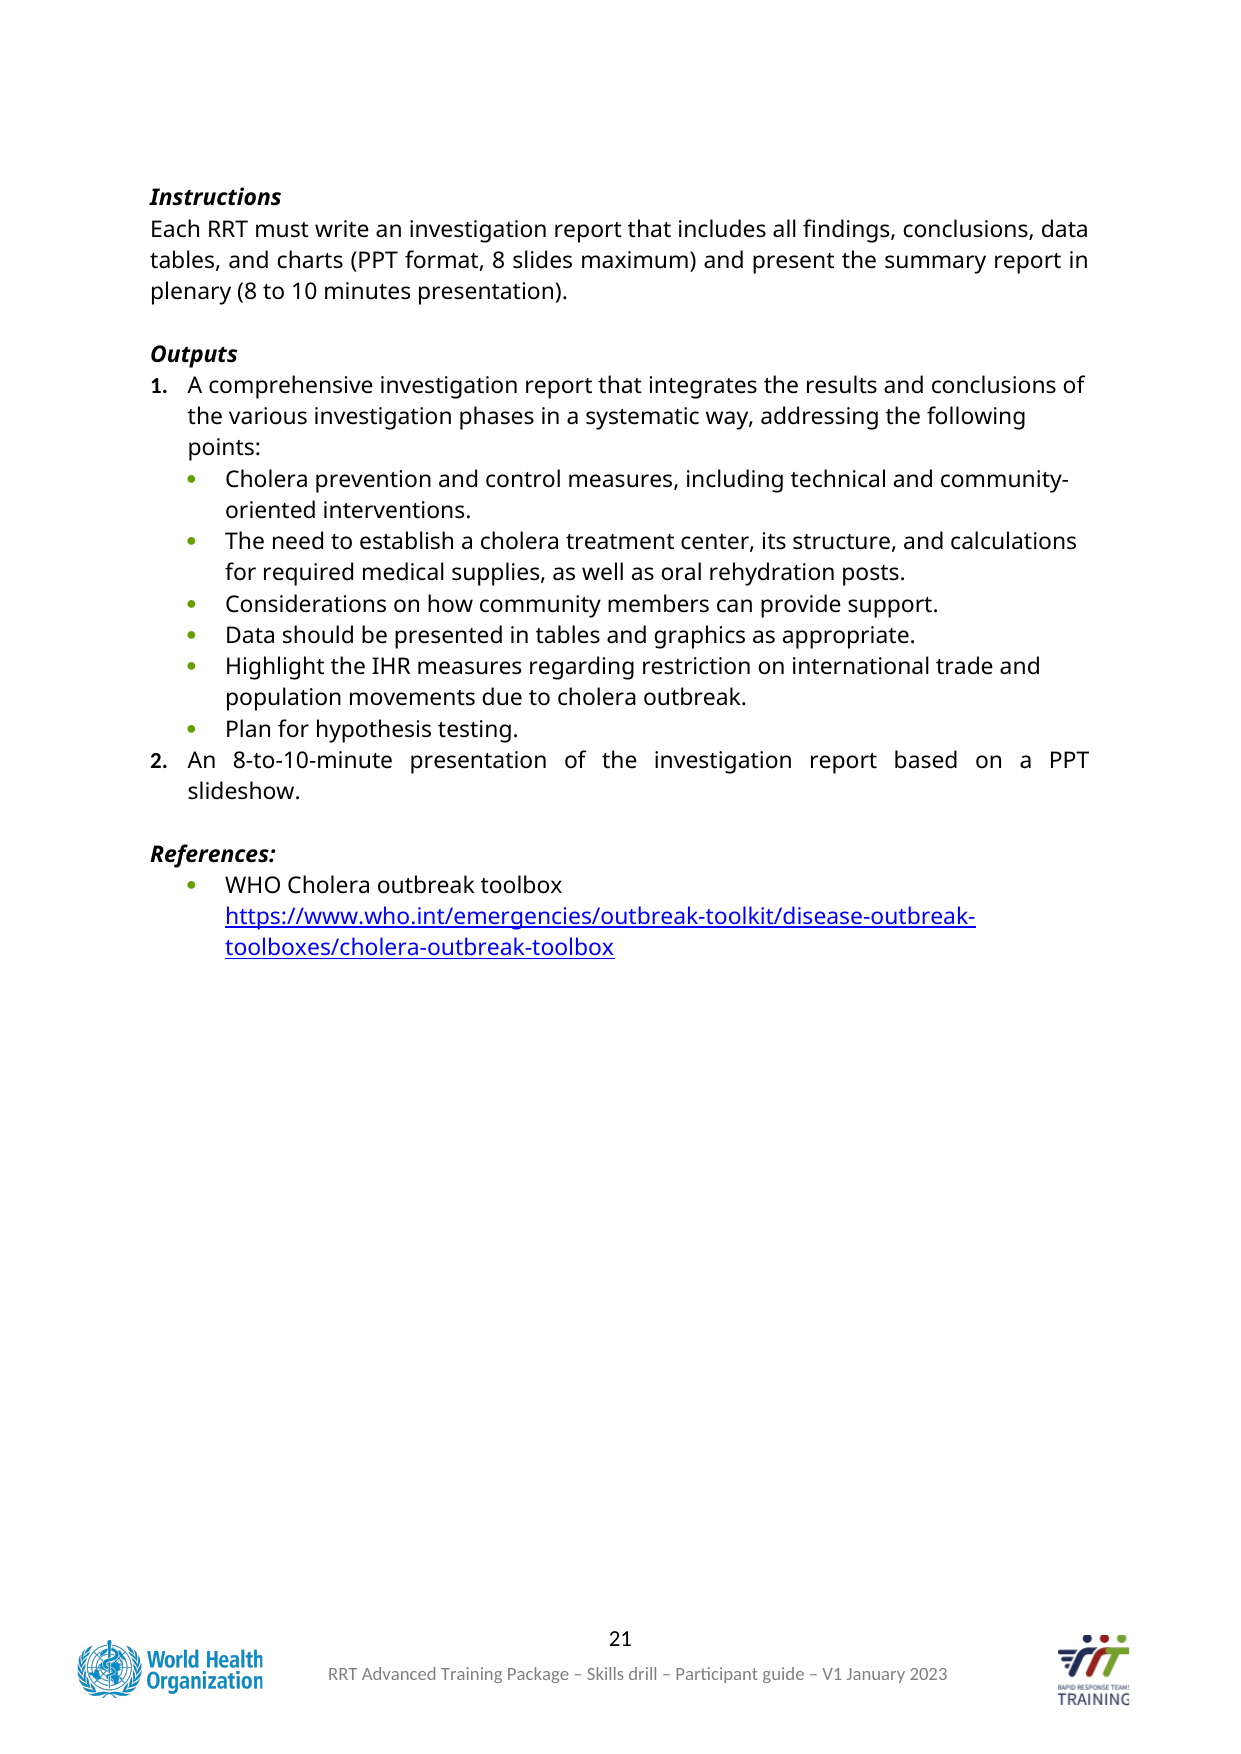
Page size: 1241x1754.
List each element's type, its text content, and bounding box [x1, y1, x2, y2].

text Each RRT must write an investigation report that includes all findings, conclusions, data tables, and charts (PPT format, 8 slides maximum) and present the summary report in plenary (8 to 10 minutes presentation). [150, 212, 1090, 306]
list Highlight the IHR measures regarding restriction on international trade and population movements due to cholera outbreak. [187, 650, 1090, 712]
list Data should be presented in tables and graphics as appropriate. [187, 619, 1090, 650]
list An 8-to-10-minute presentation of the investigation report based on a PPT slideshow. [150, 744, 1090, 806]
text https://www.who.int/emergencies/outbreak-toolkit/disease-outbreak-toolboxes/cholera-outbreak-toolbox [225, 900, 1090, 962]
picture [77, 1676, 113, 1698]
list Plan for hypothesis testing. [187, 712, 1090, 744]
list Considerations on how community members can provide support. [187, 587, 1090, 619]
list WHO Cholera outbreak toolbox [187, 869, 1090, 900]
list Cholera prevention and control measures, including technical and community-oriented interventions. [187, 462, 1090, 525]
text References: [150, 837, 1090, 869]
text Instructions [150, 181, 1090, 212]
picture [77, 1640, 263, 1698]
list The need to establish a cholera treatment center, its structure, and calculations for required medical supplies, as well as oral rehydration posts. [187, 525, 1090, 587]
text Outputs [150, 337, 1090, 369]
list A comprehensive investigation report that integrates the results and conclusions of the various investigation phases in a systematic way, addressing the following points: [150, 369, 1090, 462]
